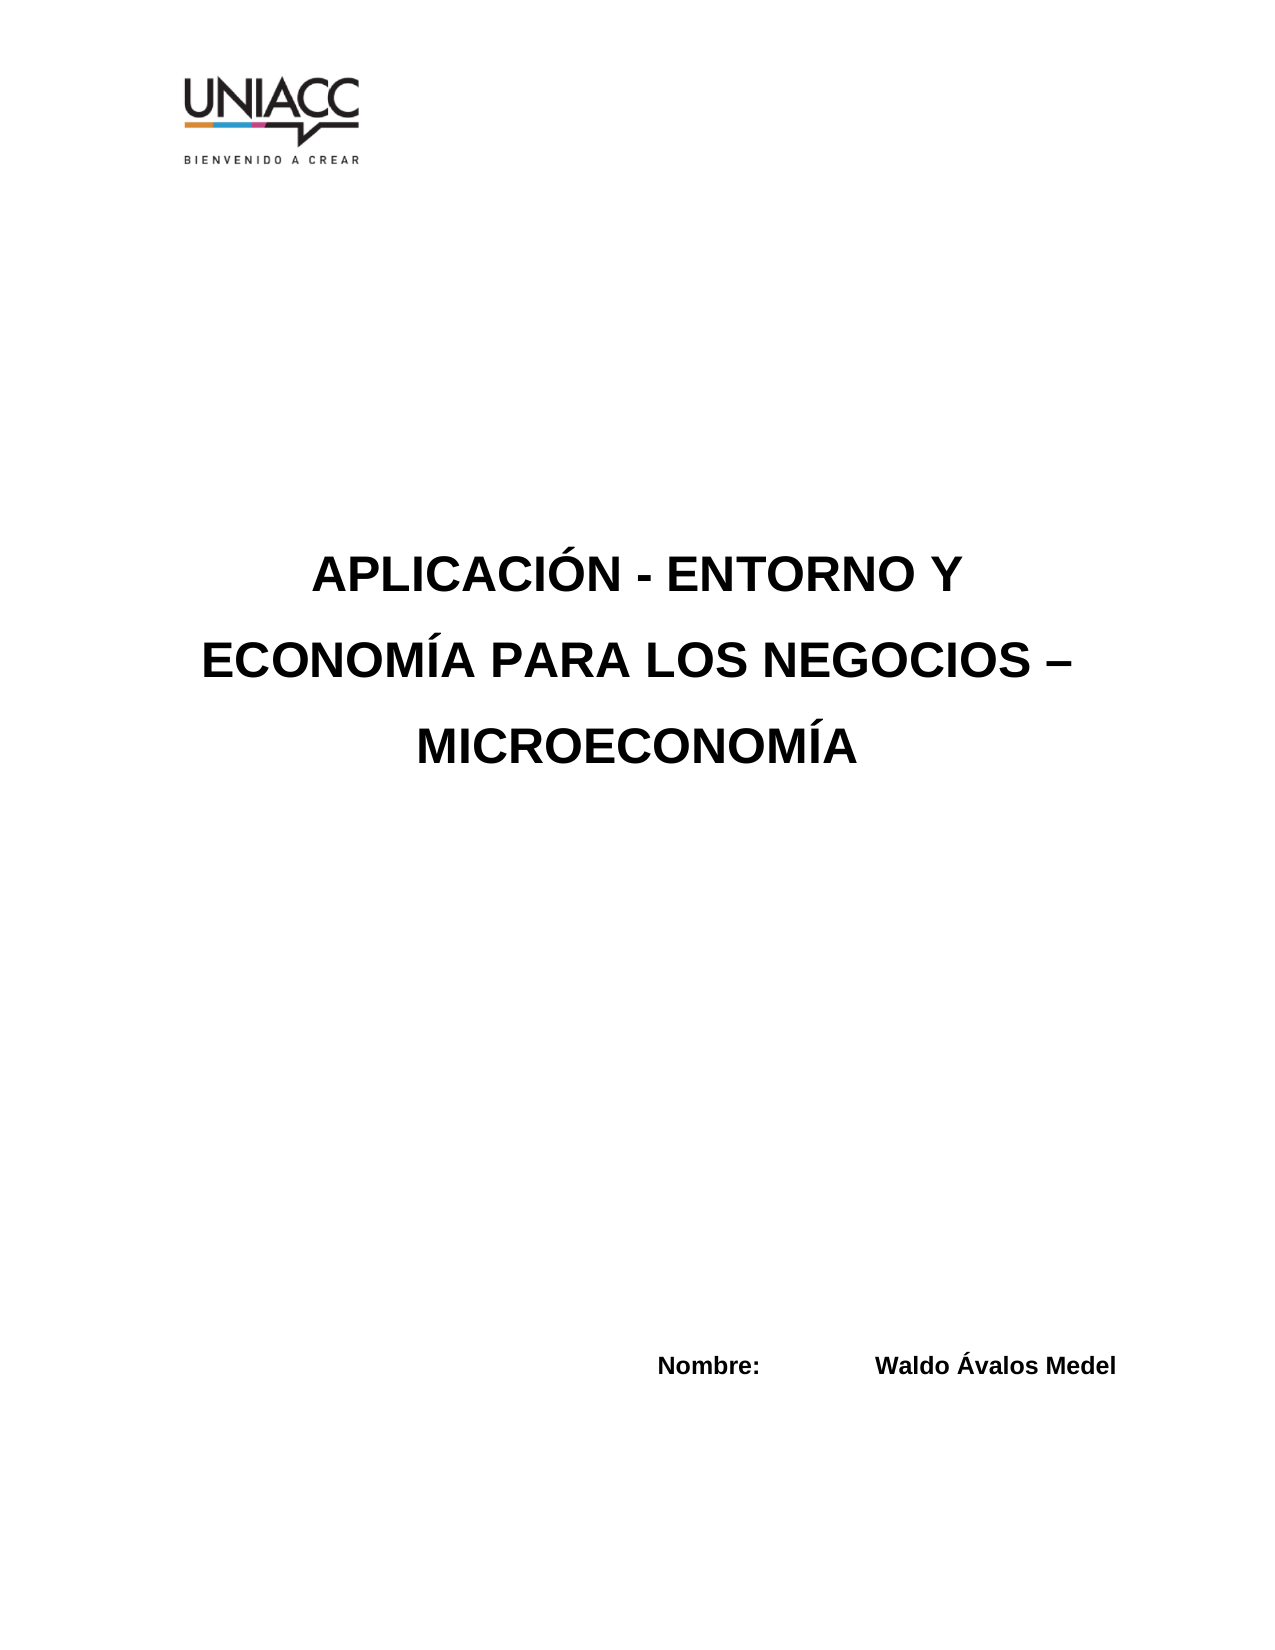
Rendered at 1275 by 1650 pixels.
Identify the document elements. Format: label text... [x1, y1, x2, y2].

picture [177, 73, 368, 170]
table_header Waldo Ávalos Medel [864, 1351, 1159, 1393]
text APLICACIÓN - ENTORNO Y ECONOMÍA PARA LOS NEGOCIOS – MICROECONOMÍA [177, 544, 1098, 774]
table_header Nombre: [554, 1351, 863, 1393]
